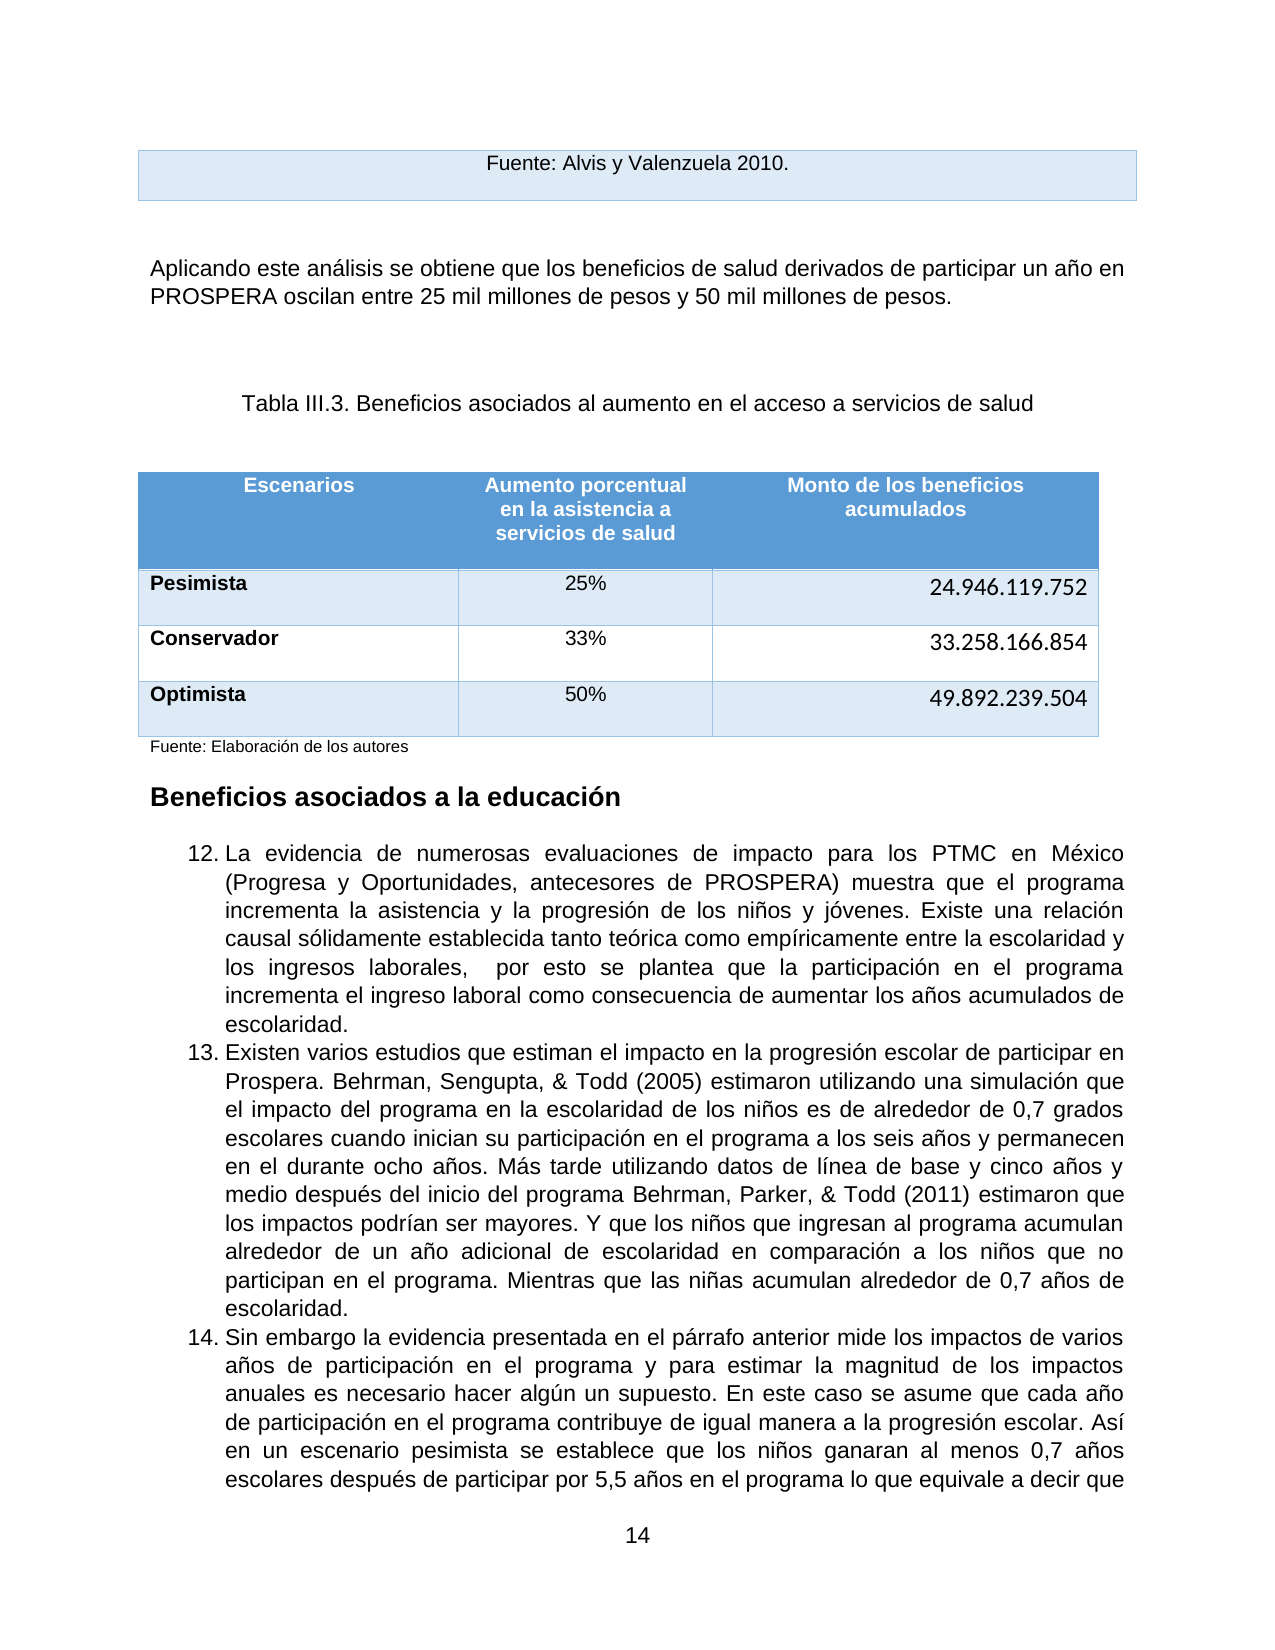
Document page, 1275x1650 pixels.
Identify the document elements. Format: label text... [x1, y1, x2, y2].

list La evidencia de numerosas evaluaciones de impacto para los PTMC en México (Progresa y Oportunidades, antecesores de PROSPERA) muestra que el programa incrementa la asistencia y la progresión de los niños y jóvenes. Existe una relación causal sólidamente establecida tanto teórica como empíricamente entre la escolaridad y los ingresos laborales, por esto se plantea que la participación en el programa incrementa el ingreso laboral como consecuencia de aumentar los años acumulados de escolaridad. [187, 840, 1125, 1037]
list Existen varios estudios que estiman el impacto en la progresión escolar de participar en Prospera. Behrman, Sengupta, & Todd (2005) estimaron utilizando una simulación que el impacto del programa en la escolaridad de los niños es de alrededor de 0,7 grados escolares cuando inician su participación en el programa a los seis años y permanecen en el durante ocho años. Más tarde utilizando datos de línea de base y cinco años y medio después del inicio del programa Behrman, Parker, & Todd (2011) estimaron que los impactos podrían ser mayores. Y que los niños que ingresan al programa acumulan alrededor de un año adicional de escolaridad en comparación a los niños que no participan en el programa. Mientras que las niñas acumulan alrededor de 0,7 años de escolaridad. [187, 1039, 1125, 1321]
table_header Monto de los beneficios acumulados [713, 473, 1098, 569]
table_cell 50% [459, 682, 712, 736]
text Fuente: Elaboración de los autores [150, 737, 1125, 756]
text Tabla III.3. Beneficios asociados al aumento en el acceso a servicios de salud [150, 390, 1125, 416]
table_cell 33.258.166.854 [713, 626, 1098, 681]
table_cell Pesimista [139, 571, 458, 625]
table_cell 24.946.119.752 [713, 571, 1098, 625]
table_cell 33% [459, 626, 712, 681]
table_cell Optimista [139, 682, 458, 736]
text Aplicando este análisis se obtiene que los beneficios de salud derivados de participar un año en PROSPERA oscilan entre 25 mil millones de pesos y 50 mil millones de pesos. [150, 254, 1125, 309]
table_header Escenarios [139, 473, 458, 569]
subtitle Beneficios asociados a la educación [150, 781, 1125, 813]
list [187, 1323, 1125, 1492]
table_cell 49.892.239.504 [713, 682, 1098, 736]
table_header Aumento porcentual en la asistencia a servicios de salud [459, 473, 712, 569]
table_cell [139, 151, 1136, 200]
table_cell 25% [459, 571, 712, 625]
table_cell Conservador [139, 626, 458, 681]
